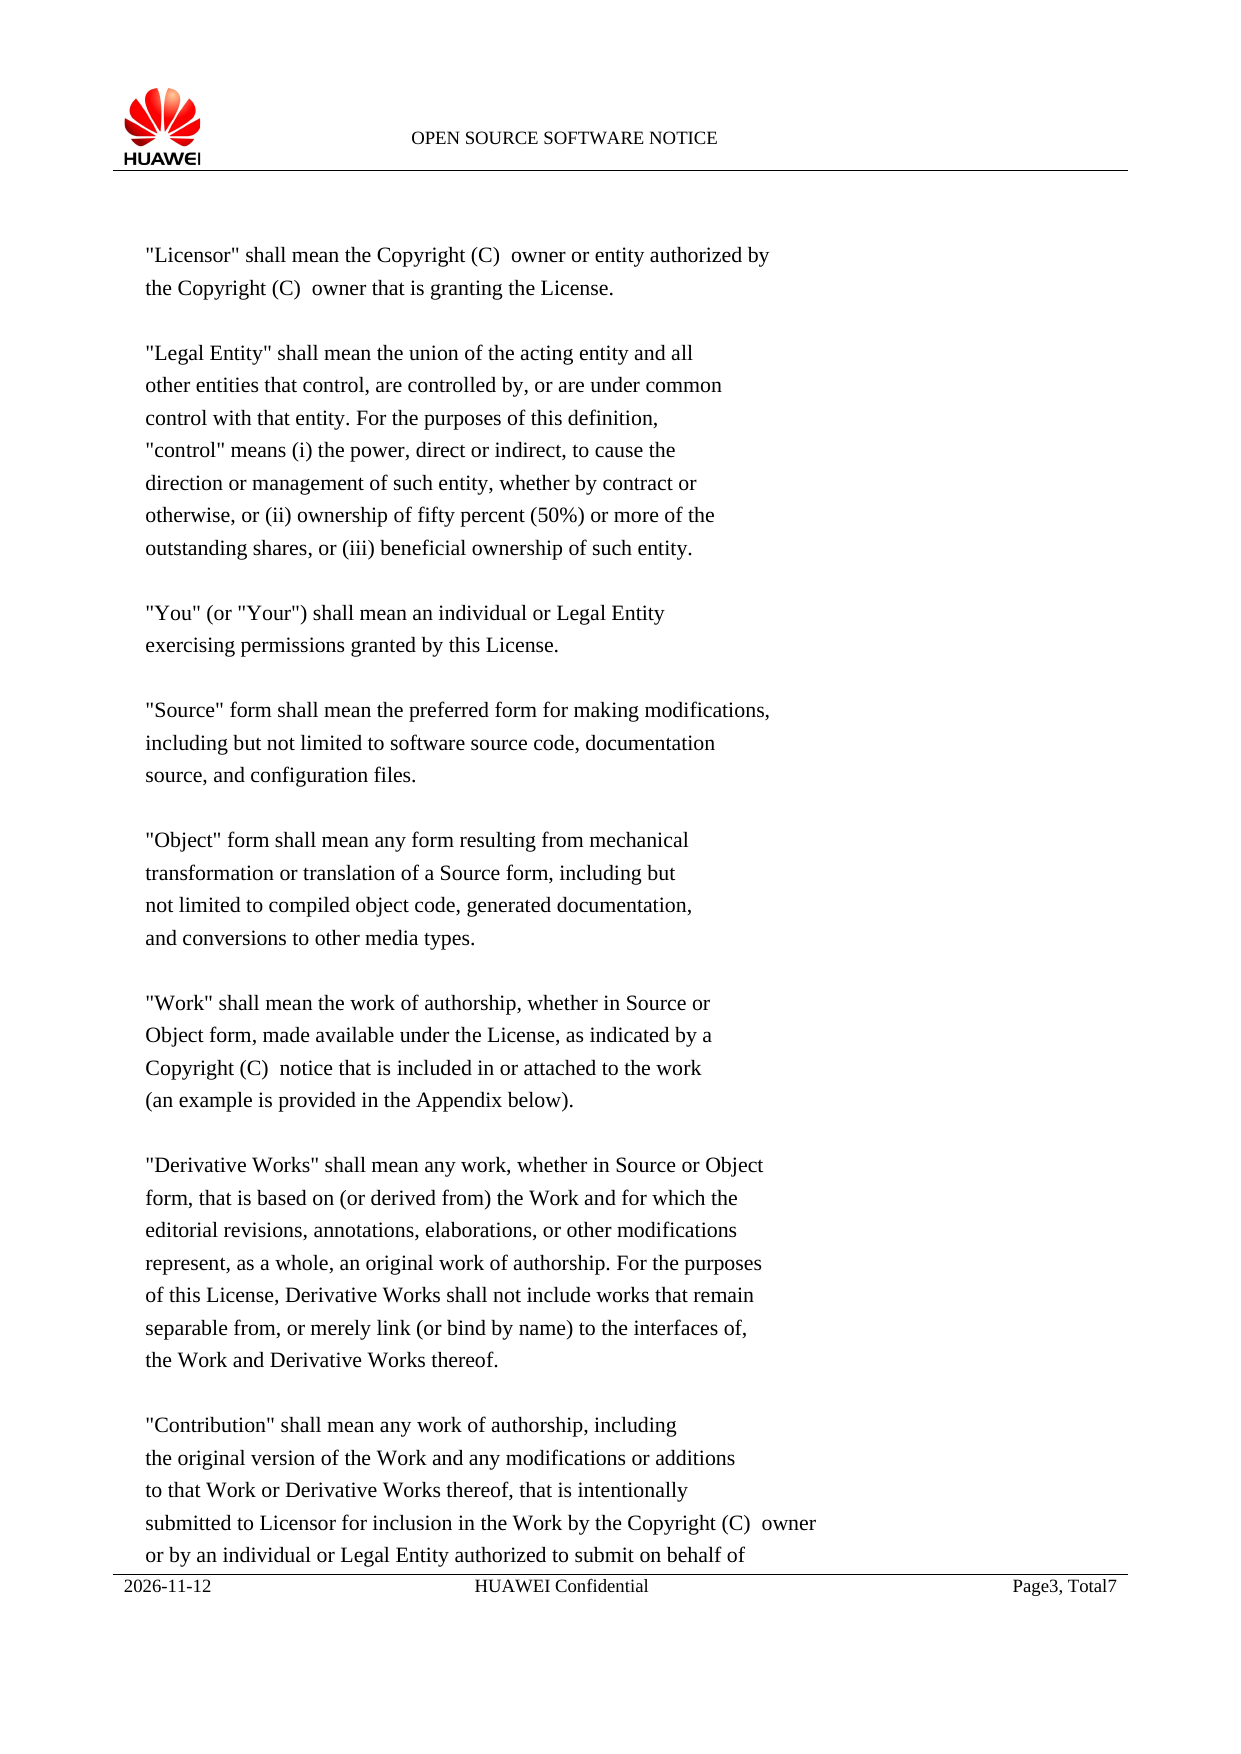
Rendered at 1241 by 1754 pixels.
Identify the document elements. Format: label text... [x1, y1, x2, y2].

picture [124, 88, 201, 165]
